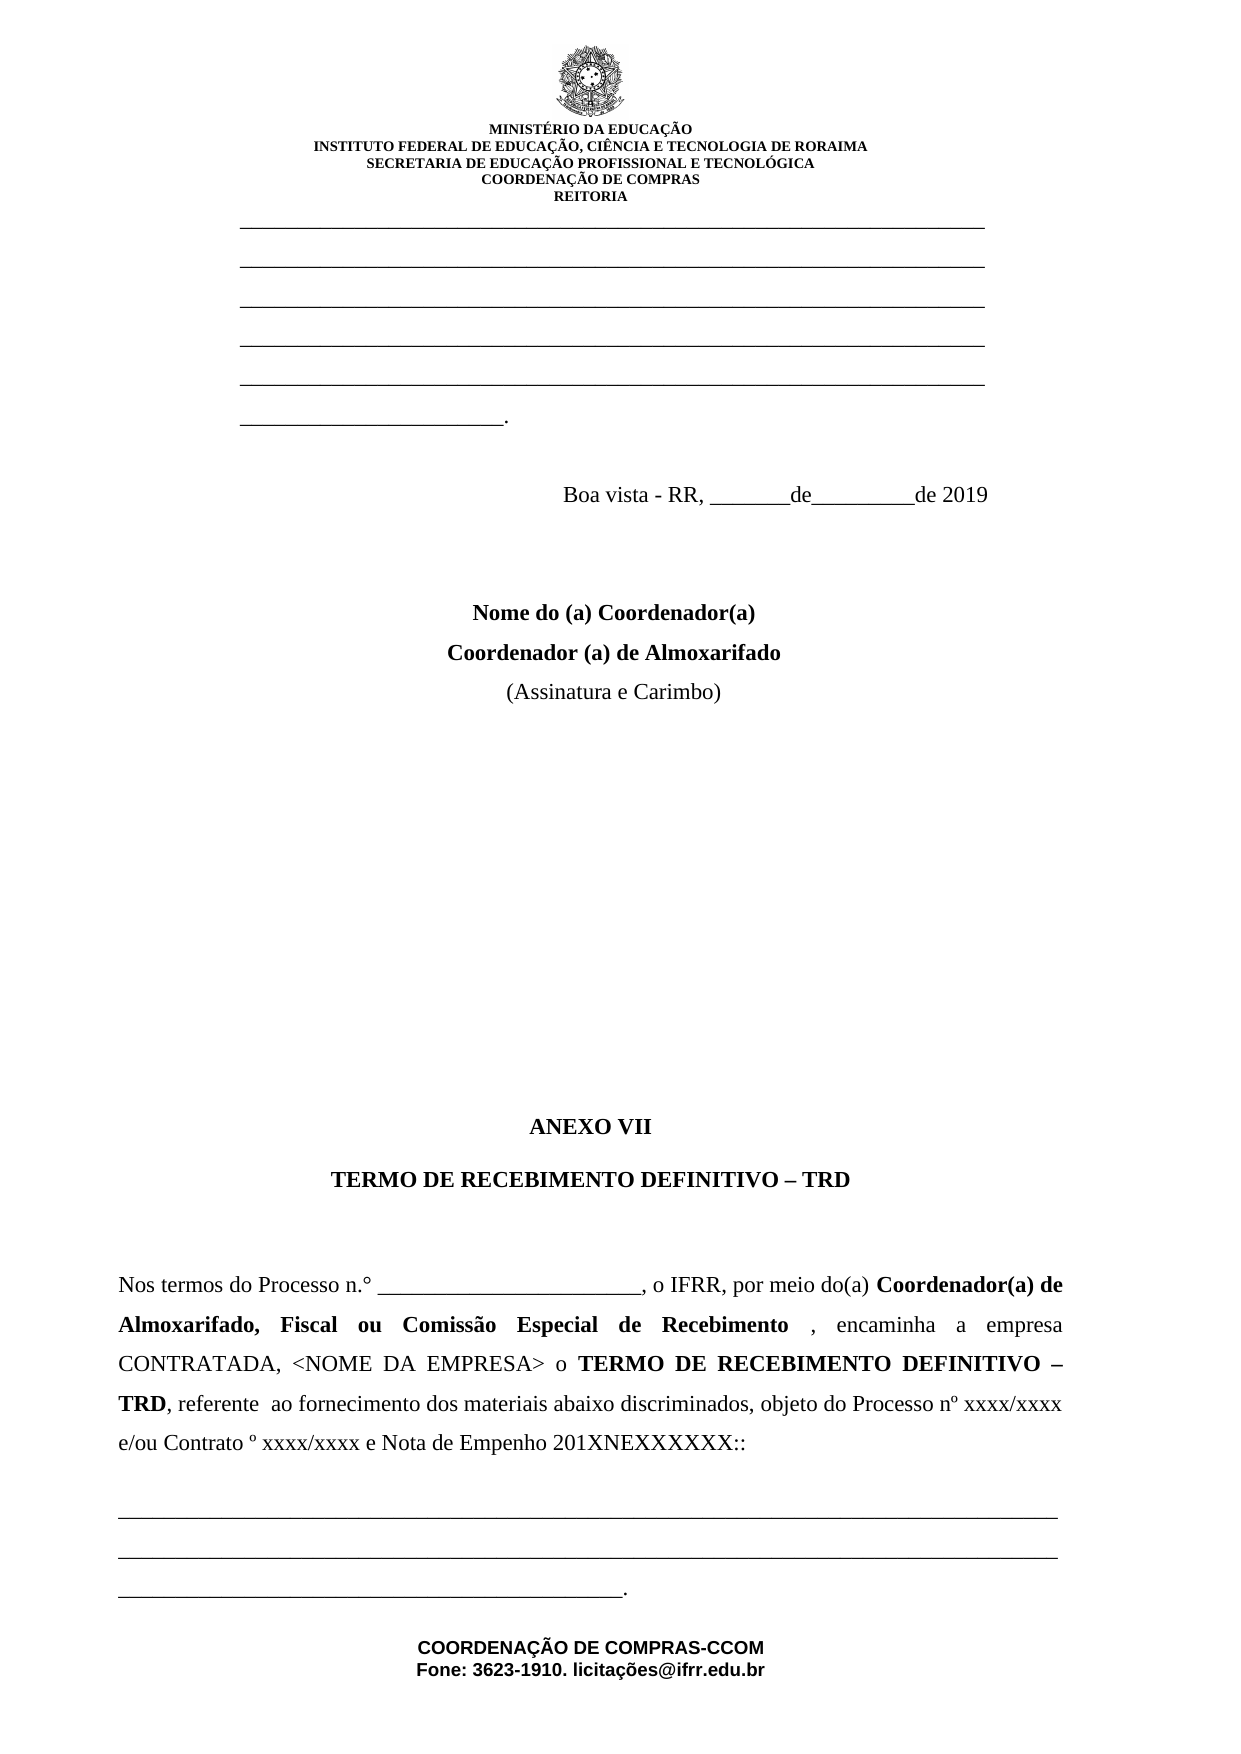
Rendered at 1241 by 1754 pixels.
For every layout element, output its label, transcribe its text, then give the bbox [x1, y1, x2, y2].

text Nos termos do Processo n.° _______________________, o IFRR, por meio do(a) Coordenador(a) de Almoxarifado, Fiscal ou Comissão Especial de Recebimento , encaminha a empresa CONTRATADA, <NOME DA EMPRESA> o TERMO DE RECEBIMENTO DEFINITIVO – TRD, referente ao fornecimento dos materiais abaixo discriminados, objeto do Processo nº xxxx/xxxx e/ou Contrato º xxxx/xxxx e Nota de Empenho 201XNEXXXXXX:: [118, 1271, 1063, 1456]
picture [552, 44, 629, 121]
text Nome do (a) Coordenador(a) [240, 599, 988, 626]
text TERMO DE RECEBIMENTO DEFINITIVO – TRD [118, 1166, 1063, 1192]
text Boa vista - RR, _______de_________de 2019 [240, 481, 988, 507]
text ANEXO VII [118, 1113, 1063, 1139]
text (Assinatura e Carimbo) [240, 678, 988, 705]
text ____________________________________________________________________________________________________________________________________________________________________________________________________________________________________________________________________________________________________________________________________________________________. [240, 205, 988, 428]
text ________________________________________________________________________________________________________________________________________________________________________________________________________________. [118, 1495, 1063, 1600]
text Coordenador (a) de Almoxarifado [240, 639, 988, 665]
